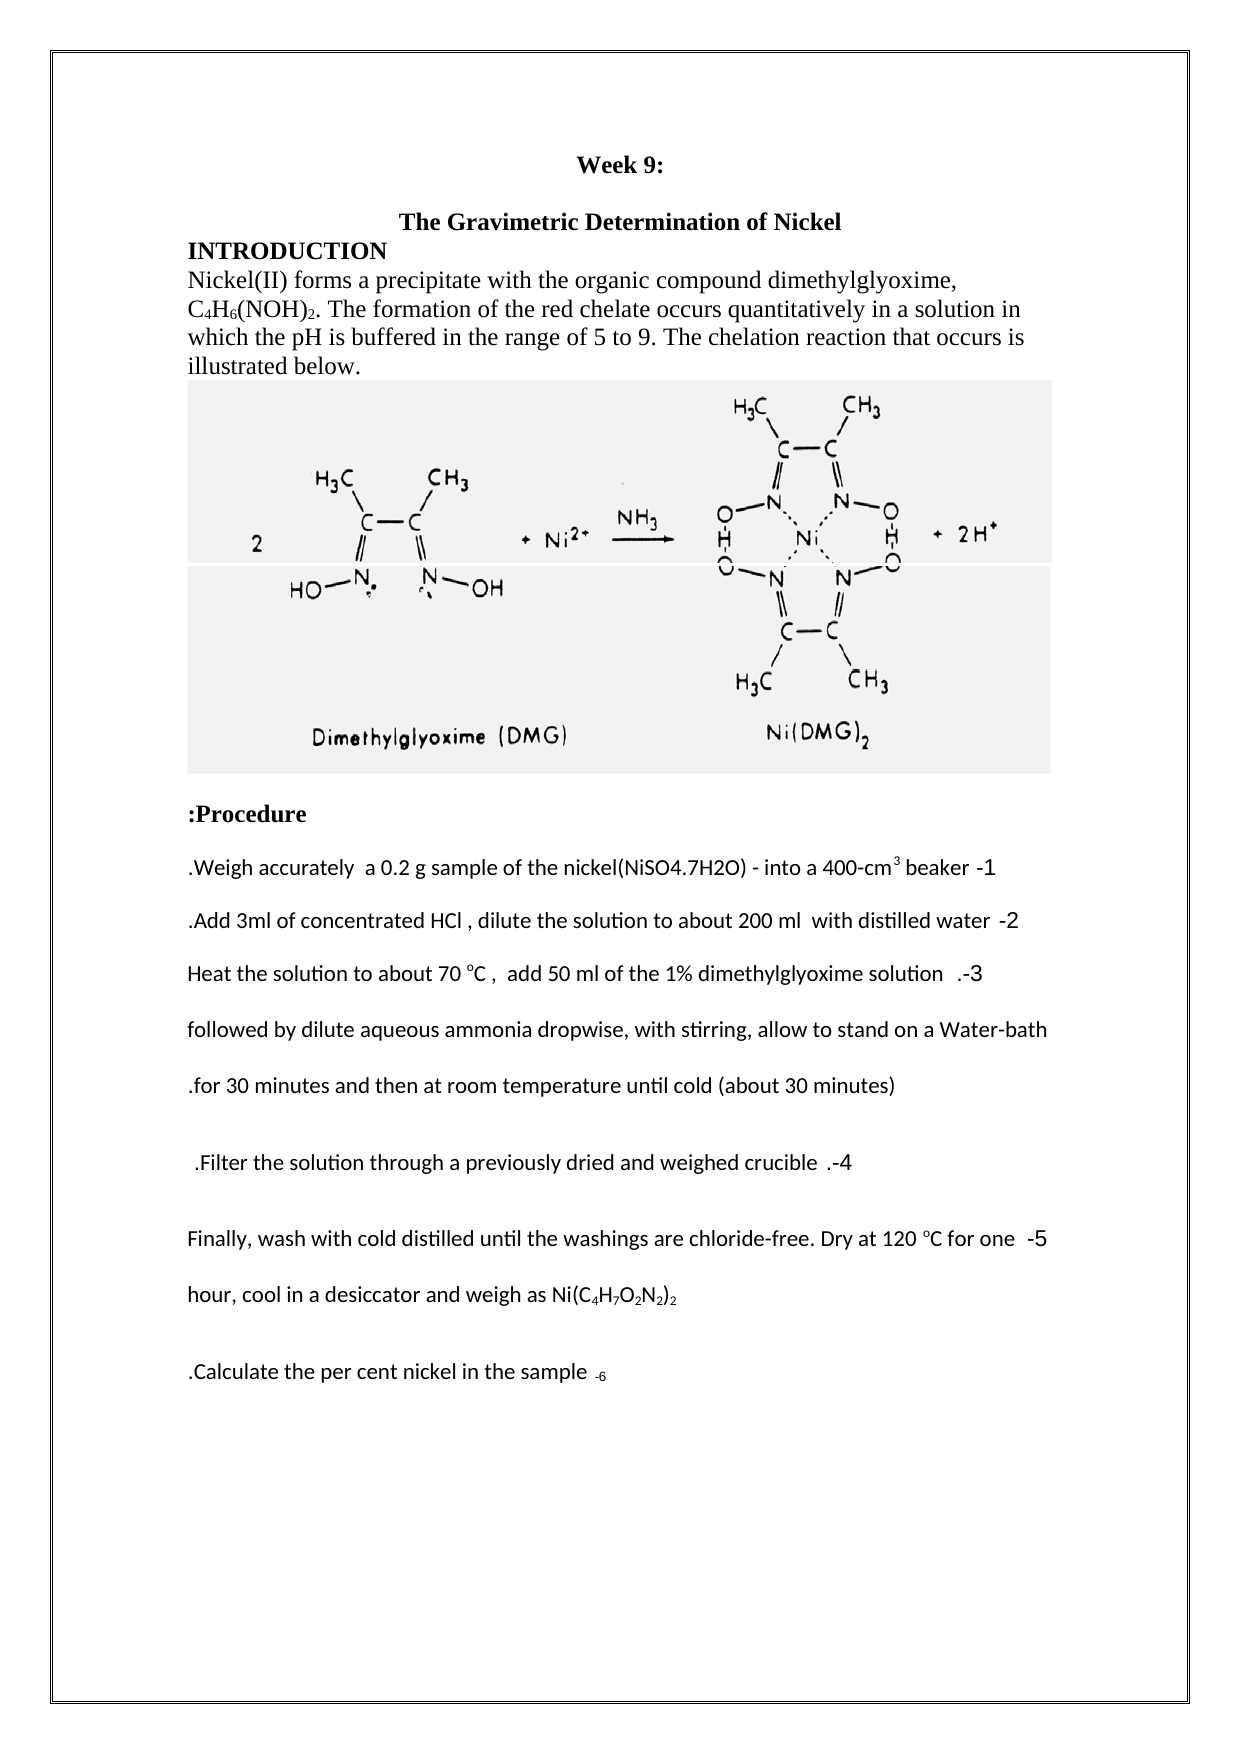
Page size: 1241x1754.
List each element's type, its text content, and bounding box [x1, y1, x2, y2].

text 4-. Filter the solution through a previously dried and weighed crucible. [187, 1148, 1053, 1176]
text Procedure: [187, 799, 1053, 828]
text 5- Finally, wash with cold distilled until the washings are chloride-free. Dry at 120 oC for one hour, cool in a desiccator and weigh as Ni(C4H7O2N2)2 [187, 1224, 1053, 1309]
text 1- Weigh accurately a 0.2 g sample of the nickel(NiSO4.7H2O) - into a 400-cm3 beaker. [187, 853, 1053, 881]
text The Gravimetric Determination of Nickel [187, 207, 1053, 236]
text Nickel(II) forms a precipitate with the organic compound dimethylglyoxime, C4H6(NOH)2. The formation of the red chelate occurs quantitatively in a solution in which the pH is buffered in the range of 5 to 9. The chelation reaction that occurs is illustrated below. [187, 265, 1053, 380]
text 3-. Heat the solution to about 70 oC , add 50 ml of the 1% dimethylglyoxime solution followed by dilute aqueous ammonia dropwise, with stirring, allow to stand on a Water-bath for 30 minutes and then at room temperature until cold (about 30 minutes). [187, 959, 1053, 1099]
text Week 9: [187, 150, 1053, 179]
text 2- Add 3ml of concentrated HCl , dilute the solution to about 200 ml with distilled water. [187, 906, 1053, 934]
text 6- Calculate the per cent nickel in the sample. [187, 1357, 1053, 1386]
text INTRODUCTION [187, 236, 1053, 265]
